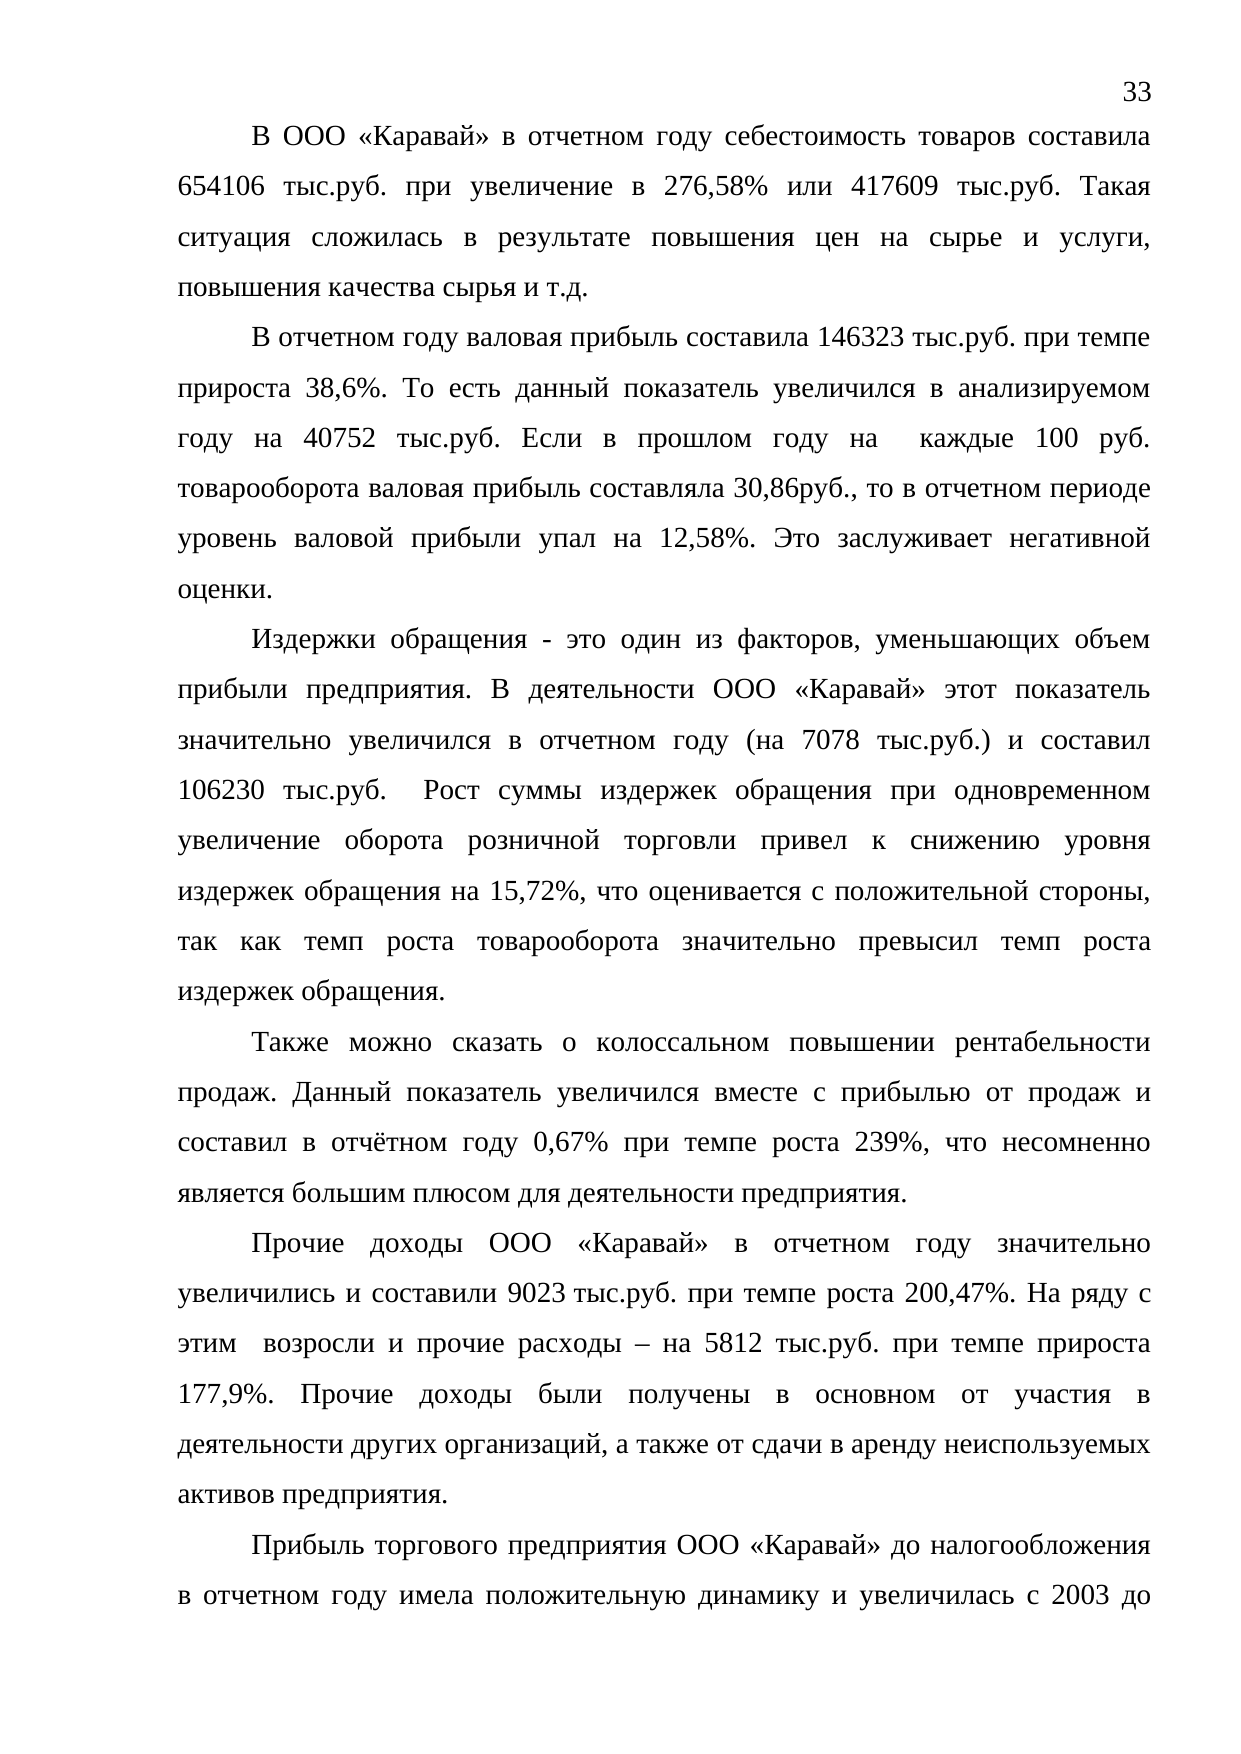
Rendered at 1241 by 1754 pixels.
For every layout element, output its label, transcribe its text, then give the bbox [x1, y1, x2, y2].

text В ООО «Каравай» в отчетном году себестоимость товаров составила 654106 тыс.руб. при увеличение в 276,58% или 417609 тыс.руб. Такая ситуация сложилась в результате повышения цен на сырье и услуги, повышения качества сырья и т.д. [177, 118, 1152, 303]
text Издержки обращения - это один из факторов, уменьшающих объем прибыли предприятия. В деятельности ООО «Каравай» этот показатель значительно увеличился в отчетном году (на 7078 тыс.руб.) и составил 106230 тыс.руб. Рост суммы издержек обращения при одновременном увеличение оборота розничной торговли привел к снижению уровня издержек обращения на 15,72%, что оценивается с положительной стороны, так как темп роста товарооборота значительно превысил темп роста издержек обращения. [177, 621, 1152, 1007]
text Также можно сказать о колоссальном повышении рентабельности продаж. Данный показатель увеличился вместе с прибылью от продаж и составил в отчётном году 0,67% при темпе роста 239%, что несомненно является большим плюсом для деятельности предприятия. [177, 1024, 1152, 1208]
text В отчетном году валовая прибыль составила 146323 тыс.руб. при темпе прироста 38,6%. То есть данный показатель увеличился в анализируемом году на 40752 тыс.руб. Если в прошлом году на каждые 100 руб. товарооборота валовая прибыль составляла 30,86руб., то в отчетном периоде уровень валовой прибыли упал на 12,58%. Это заслуживает негативной оценки. [177, 319, 1152, 604]
text Прочие доходы ООО «Каравай» в отчетном году значительно увеличились и составили 9023 тыс.руб. при темпе роста 200,47%. На ряду с этим возросли и прочие расходы – на 5812 тыс.руб. при темпе прироста 177,9%. Прочие доходы были получены в основном от участия в деятельности других организаций, а также от сдачи в аренду неиспользуемых активов предприятия. [177, 1225, 1152, 1510]
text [177, 1527, 1152, 1611]
